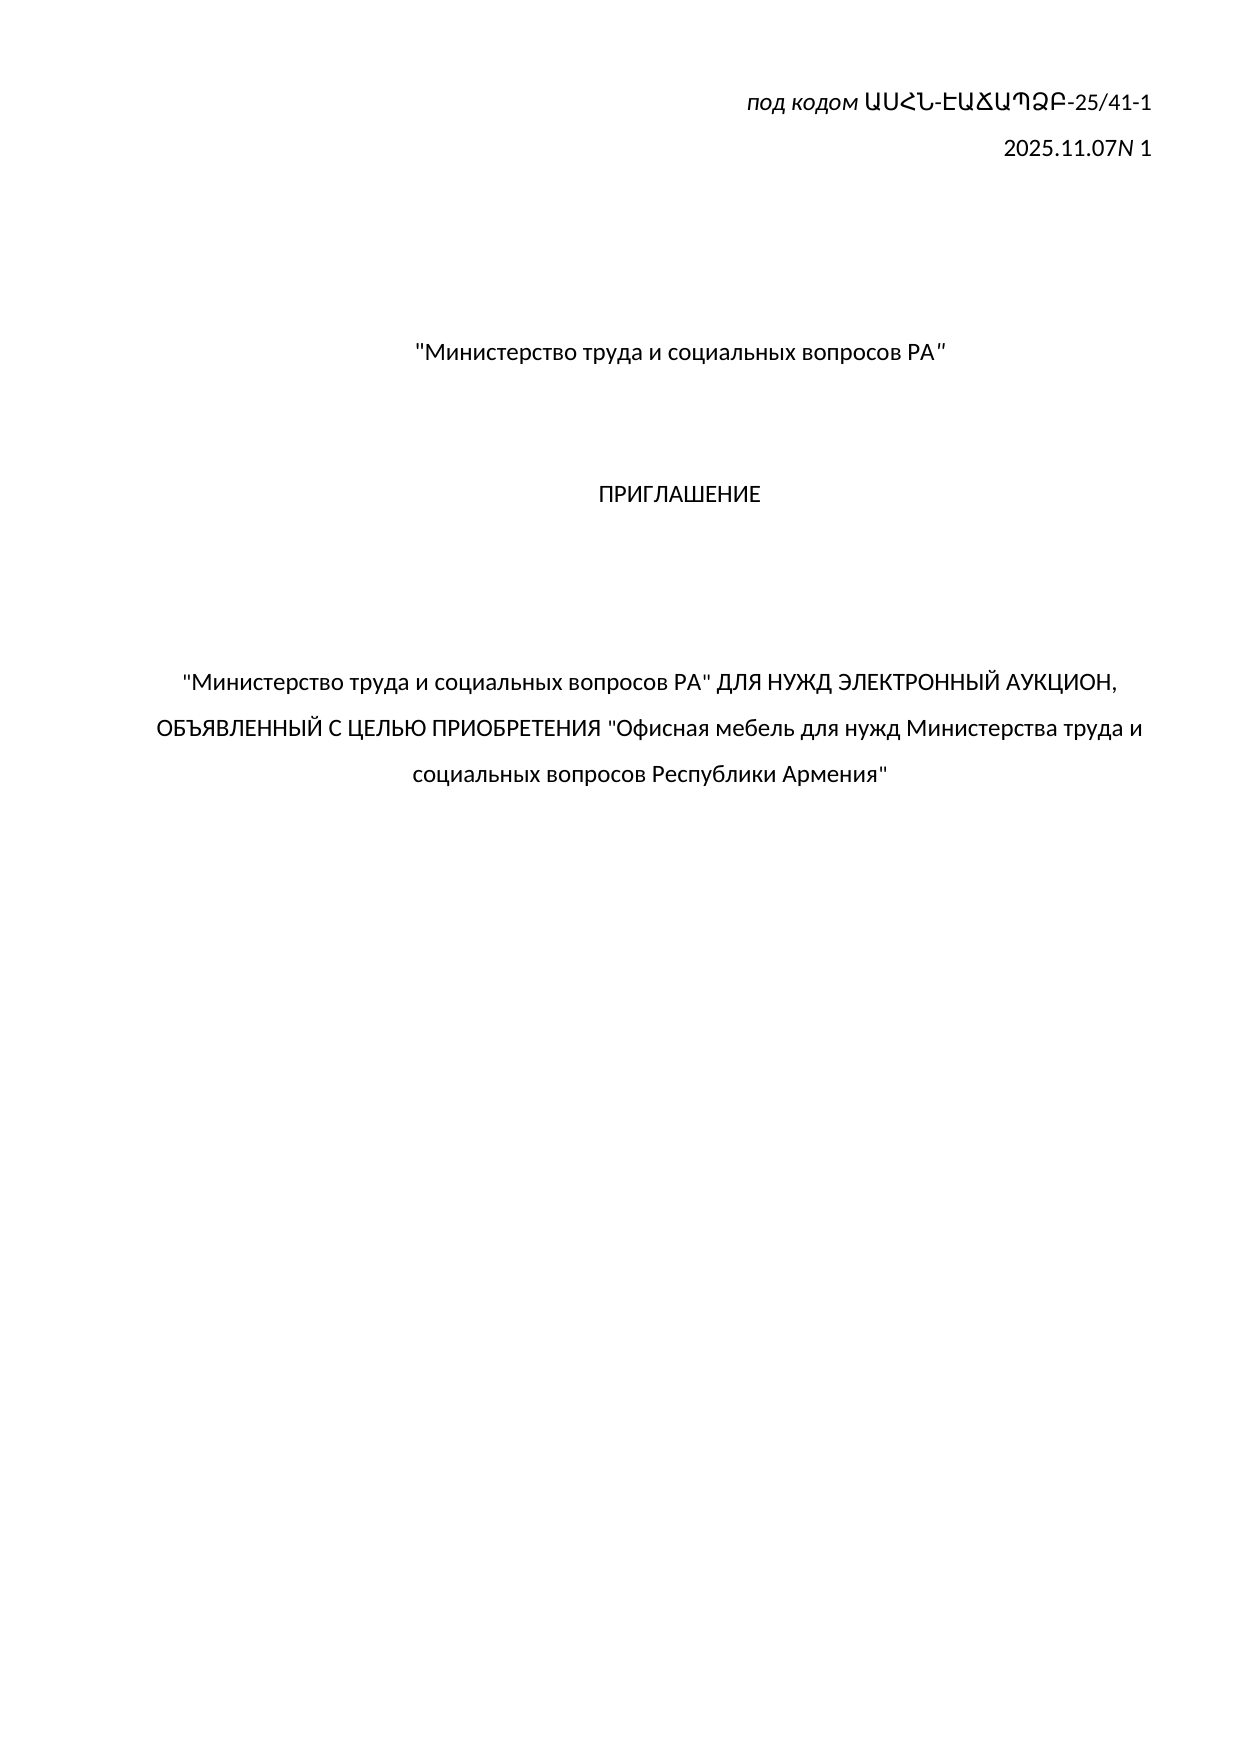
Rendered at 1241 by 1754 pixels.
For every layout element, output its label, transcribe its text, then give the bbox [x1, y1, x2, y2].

text ОБЪЯВЛЕННЫЙ С ЦЕЛЬЮ ПРИОБРЕТЕНИЯ "Офисная мебель для нужд Министерства труда и социальных вопросов Республики Армения" [148, 712, 1152, 788]
text "Министерство труда и социальных вопросов РА" ДЛЯ НУЖД ЭЛЕКТРОННЫЙ АУКЦИОН, [148, 666, 1152, 697]
text "Министерство труда и социальных вопросов РА" [148, 336, 1152, 367]
text под кодом ԱՍՀՆ-ԷԱՃԱՊՁԲ-25/41-1 2025.11.07 N 1 [148, 86, 1152, 163]
text ПРИГЛАШЕНИЕ [148, 478, 1152, 508]
